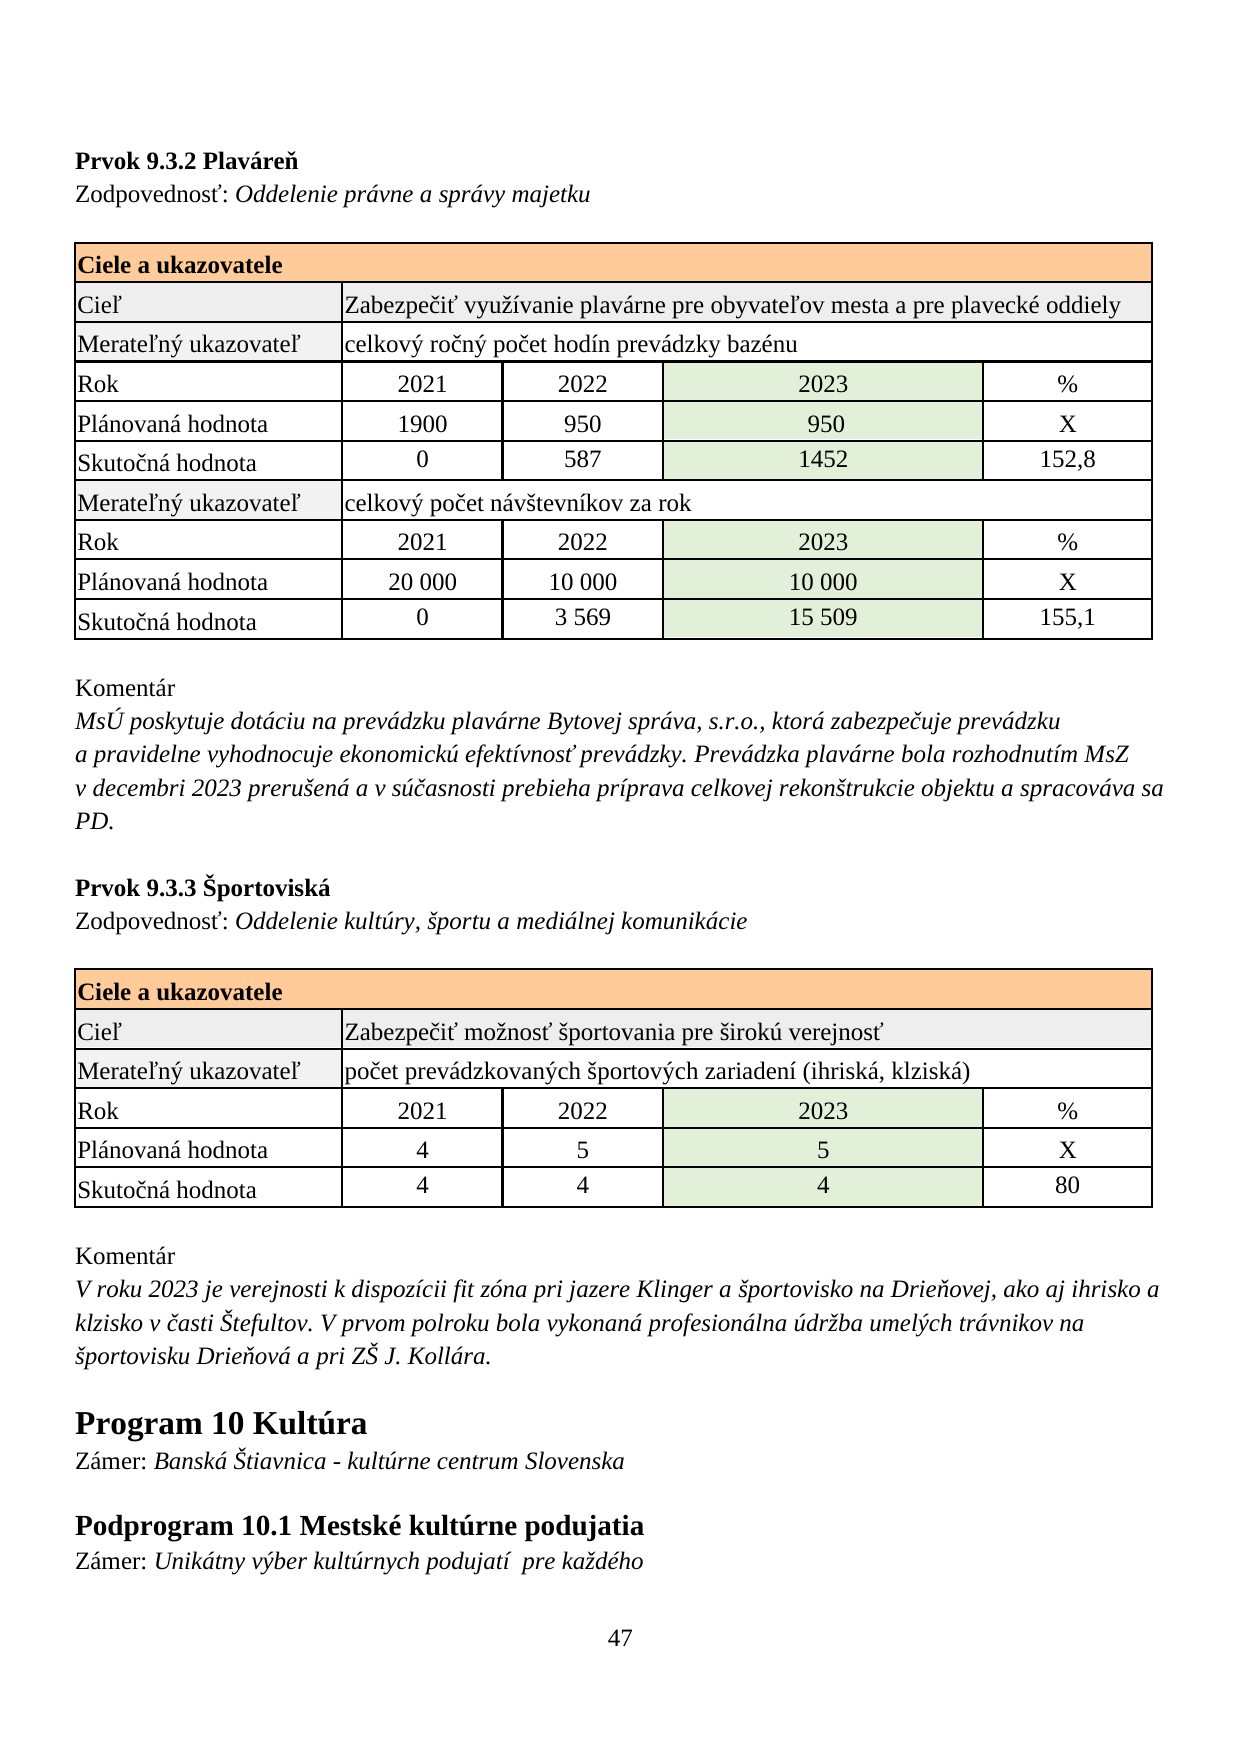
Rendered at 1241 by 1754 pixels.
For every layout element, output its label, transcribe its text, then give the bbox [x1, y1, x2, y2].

text Podprogram 10.1 Mestské kultúrne podujatia [75, 1508, 1165, 1542]
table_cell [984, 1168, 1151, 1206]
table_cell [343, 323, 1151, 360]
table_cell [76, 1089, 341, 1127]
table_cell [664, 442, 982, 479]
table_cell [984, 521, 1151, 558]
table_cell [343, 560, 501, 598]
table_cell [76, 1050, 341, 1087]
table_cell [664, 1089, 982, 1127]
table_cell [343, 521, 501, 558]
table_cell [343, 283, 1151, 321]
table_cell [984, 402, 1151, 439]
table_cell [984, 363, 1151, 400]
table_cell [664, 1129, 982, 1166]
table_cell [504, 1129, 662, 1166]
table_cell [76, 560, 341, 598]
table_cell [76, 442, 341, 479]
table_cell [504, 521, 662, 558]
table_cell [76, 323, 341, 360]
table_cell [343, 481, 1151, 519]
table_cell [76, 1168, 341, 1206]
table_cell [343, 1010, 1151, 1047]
text Zámer: Unikátny výber kultúrnych podujatí pre každého [75, 1542, 1165, 1575]
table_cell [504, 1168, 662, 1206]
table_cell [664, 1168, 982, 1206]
text V roku 2023 je verejnosti k dispozícii fit zóna pri jazere Klinger a športovisko na Drieňovej, ako aj ihrisko a klzisko v časti Štefultov. V prvom polroku bola vykonaná profesionálna údržba umelých trávnikov na športovisku Drieňová a pri ZŠ J. Kollára. [75, 1270, 1165, 1370]
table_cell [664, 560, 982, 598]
text Prvok 9.3.3 Športoviská [75, 868, 1165, 902]
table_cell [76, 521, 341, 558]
text Prvok 9.3.2 Plaváreň [75, 142, 1165, 175]
text Program 10 Kultúra [75, 1403, 1165, 1442]
text Zodpovednosť: Oddelenie právne a správy majetku [75, 175, 1165, 208]
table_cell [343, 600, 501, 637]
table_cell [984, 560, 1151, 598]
text Zámer: Banská Štiavnica - kultúrne centrum Slovenska [75, 1442, 1165, 1475]
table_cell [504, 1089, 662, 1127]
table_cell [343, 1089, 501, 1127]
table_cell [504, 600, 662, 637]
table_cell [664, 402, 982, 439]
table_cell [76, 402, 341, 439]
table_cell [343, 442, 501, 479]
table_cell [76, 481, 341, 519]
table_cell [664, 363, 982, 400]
text Zodpovednosť: Oddelenie kultúry, športu a mediálnej komunikácie [75, 902, 1165, 935]
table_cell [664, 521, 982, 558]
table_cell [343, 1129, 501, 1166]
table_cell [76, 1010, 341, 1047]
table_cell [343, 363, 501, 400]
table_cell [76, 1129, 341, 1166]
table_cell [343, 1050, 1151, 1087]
text Komentár [75, 1237, 1165, 1270]
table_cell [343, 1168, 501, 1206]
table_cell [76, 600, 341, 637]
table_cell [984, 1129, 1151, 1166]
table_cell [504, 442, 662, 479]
text Komentár [75, 668, 1165, 702]
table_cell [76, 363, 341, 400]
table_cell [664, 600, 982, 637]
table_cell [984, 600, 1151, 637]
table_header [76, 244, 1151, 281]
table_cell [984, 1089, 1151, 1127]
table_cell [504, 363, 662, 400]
text MsÚ poskytuje dotáciu na prevádzku plavárne Bytovej správa, s.r.o., ktorá zabezpečuje prevádzku a pravidelne vyhodnocuje ekonomickú efektívnosť prevádzky. Prevádzka plavárne bola rozhodnutím MsZ v decembri 2023 prerušená a v súčasnosti prebieha príprava celkovej rekonštrukcie objektu a spracováva sa PD. [75, 702, 1165, 835]
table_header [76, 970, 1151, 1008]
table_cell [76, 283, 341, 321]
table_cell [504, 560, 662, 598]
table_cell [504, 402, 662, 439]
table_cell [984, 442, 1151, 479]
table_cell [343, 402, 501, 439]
